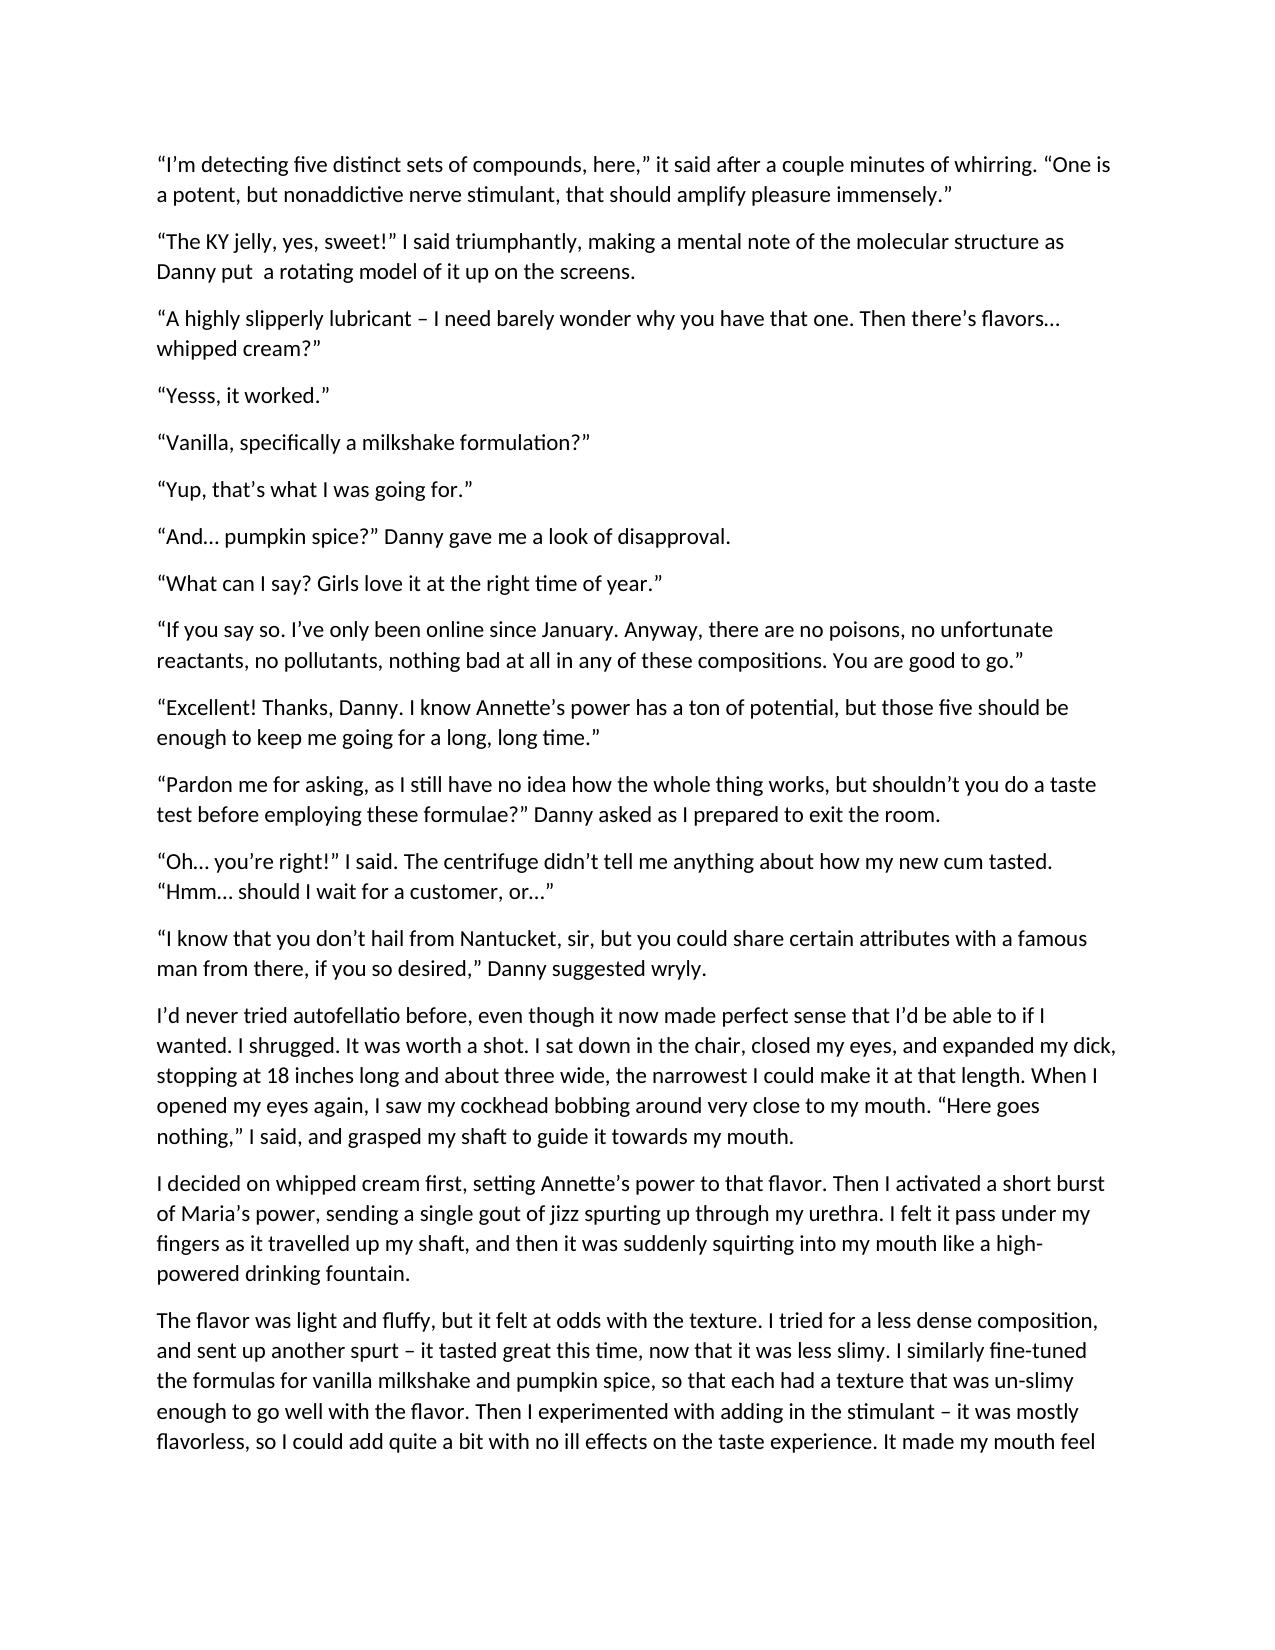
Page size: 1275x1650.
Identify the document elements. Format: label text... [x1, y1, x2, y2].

text “Pardon me for asking, as I still have no idea how the whole thing works, but shouldn’t you do a taste test before employing these formulae?” Danny asked as I prepared to exit the room. [156, 770, 1118, 828]
text “I’m detecting five distinct sets of compounds, here,” it said after a couple minutes of whirring. “One is a potent, but nonaddictive nerve stimulant, that should amplify pleasure immensely.” [156, 150, 1118, 208]
text “Yesss, it worked.” [156, 381, 1118, 409]
text “Oh… you’re right!” I said. The centrifuge didn’t tell me anything about how my new cum tasted. “Hmm… should I wait for a customer, or…” [156, 847, 1118, 905]
text “What can I say? Girls love it at the right time of year.” [156, 569, 1118, 597]
text “A highly slipperly lubricant – I need barely wonder why you have that one. Then there’s flavors… whipped cream?” [156, 304, 1118, 362]
text I decided on whipped cream first, setting Annette’s power to that flavor. Then I activated a short burst of Maria’s power, sending a single gout of jizz spurting up through my urethra. I felt it pass under my fingers as it travelled up my shaft, and then it was suddenly squirting into my mouth like a high-powered drinking fountain. [156, 1169, 1118, 1287]
text “Vanilla, specifically a milkshake formulation?” [156, 428, 1118, 456]
text “I know that you don’t hail from Nantucket, sir, but you could share certain attributes with a famous man from there, if you so desired,” Danny suggested wryly. [156, 924, 1118, 982]
text I’d never tried autofellatio before, even though it now made perfect sense that I’d be able to if I wanted. I shrugged. It was worth a shot. I sat down in the chair, closed my eyes, and expanded my dick, stopping at 18 inches long and about three wide, the narrowest I could make it at that length. When I opened my eyes again, I saw my cockhead bobbing around very close to my mouth. “Here goes nothing,” I said, and grasped my shaft to guide it towards my mouth. [156, 1001, 1118, 1150]
text “Yup, that’s what I was going for.” [156, 475, 1118, 503]
text “If you say so. I’ve only been online since January. Anyway, there are no poisons, no unfortunate reactants, no pollutants, nothing bad at all in any of these compositions. You are good to go.” [156, 616, 1118, 674]
text “And… pumpkin spice?” Danny gave me a look of disapproval. [156, 522, 1118, 550]
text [156, 1306, 1118, 1455]
text “The KY jelly, yes, sweet!” I said triumphantly, making a mental note of the molecular structure as Danny put a rotating model of it up on the screens. [156, 227, 1118, 285]
text “Excellent! Thanks, Danny. I know Annette’s power has a ton of potential, but those five should be enough to keep me going for a long, long time.” [156, 693, 1118, 751]
